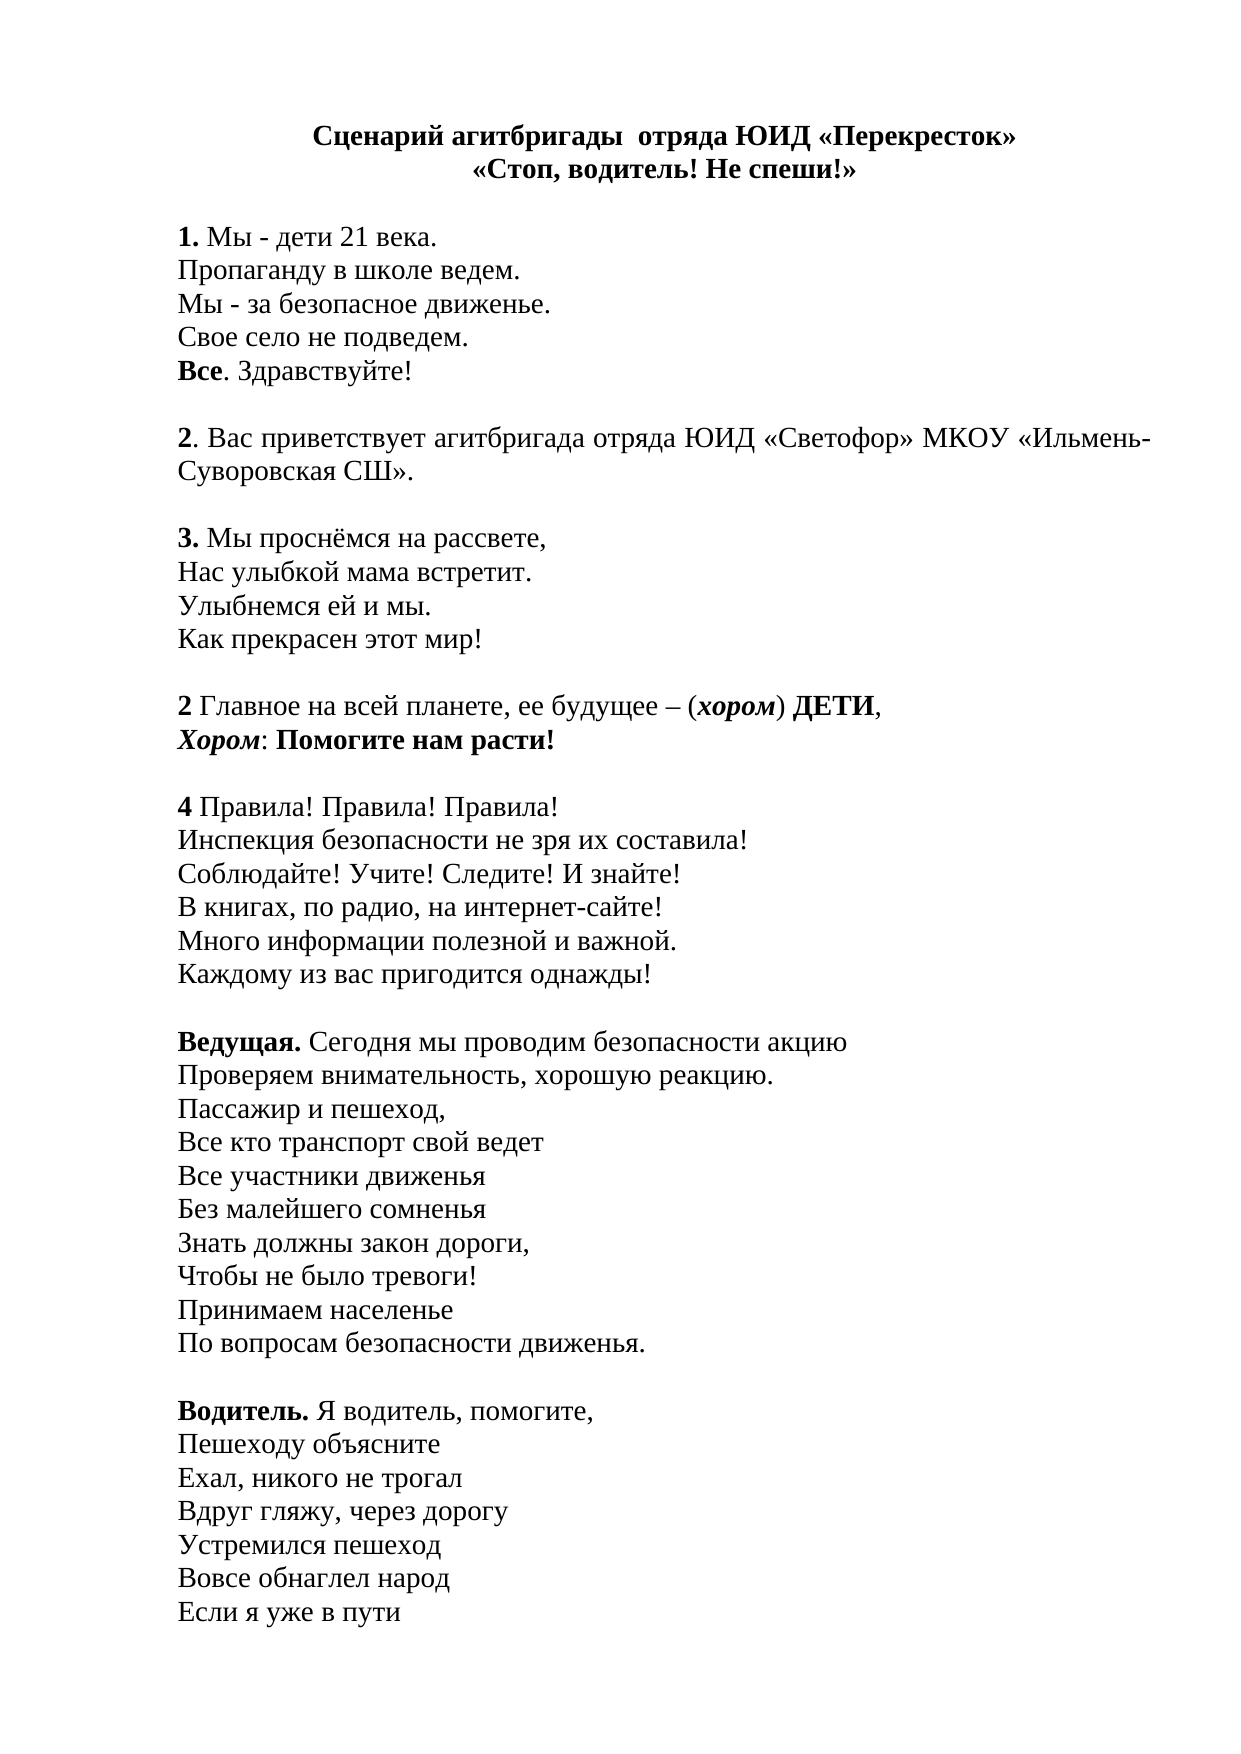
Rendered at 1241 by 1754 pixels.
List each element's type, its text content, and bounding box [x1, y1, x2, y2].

text Проверяем внимательность, хорошую реакцию. [177, 1057, 1152, 1091]
text Вовсе обнаглел народ [177, 1560, 1152, 1594]
text «Стоп, водитель! Не спеши!» [177, 152, 1152, 185]
text Как прекрасен этот мир! [177, 621, 1152, 655]
text Много информации полезной и важной. [177, 923, 1152, 957]
text Каждому из вас пригодится однажды! [177, 957, 1152, 990]
text Нас улыбкой мама встретит. [177, 554, 1152, 588]
text Без малейшего сомненья [177, 1191, 1152, 1225]
text Чтобы не было тревоги! [177, 1258, 1152, 1292]
text Водитель. Я водитель, помогите, [177, 1393, 1152, 1426]
text Все участники движенья [177, 1158, 1152, 1191]
text Знать должны закон дороги, [177, 1225, 1152, 1258]
text Принимаем населенье [177, 1292, 1152, 1326]
text Пассажир и пешеход, [177, 1091, 1152, 1124]
text В книгах, по радио, на интернет-сайте! [177, 889, 1152, 923]
text Мы - за безопасное движенье. [177, 286, 1152, 319]
text 2 Главное на всей планете, ее будущее – (хором) ДЕТИ, [177, 688, 1152, 722]
text Вдруг гляжу, через дорогу [177, 1493, 1152, 1527]
text Устремился пешеход [177, 1527, 1152, 1560]
text Свое село не подведем. [177, 319, 1152, 353]
text Хором: Помогите нам расти! [177, 722, 1152, 755]
text 2. Вас приветствует агитбригада отряда ЮИД «Светофор» МКОУ «Ильмень-Суворовская СШ». [177, 420, 1152, 487]
text По вопросам безопасности движенья. [177, 1326, 1152, 1359]
text Соблюдайте! Учите! Следите! И знайте! [177, 856, 1152, 889]
text Инспекция безопасности не зря их составила! [177, 822, 1152, 856]
text Ехал, никого не трогал [177, 1460, 1152, 1493]
text 4 Правила! Правила! Правила! [177, 789, 1152, 822]
text 1. Мы - дети 21 века. [177, 219, 1152, 252]
text Если я уже в пути [177, 1594, 1152, 1627]
text Улыбнемся ей и мы. [177, 588, 1152, 621]
text Сценарий агитбригады отряда ЮИД «Перекресток» [177, 118, 1152, 152]
text Ведущая. Сегодня мы проводим безопасности акцию [177, 1024, 1152, 1057]
text Все. Здравствуйте! [177, 353, 1152, 386]
text Все кто транспорт свой ведет [177, 1124, 1152, 1158]
text Пешеходу объясните [177, 1426, 1152, 1460]
text 3. Мы проснёмся на рассвете, [177, 521, 1152, 554]
text Пропаганду в школе ведем. [177, 252, 1152, 286]
